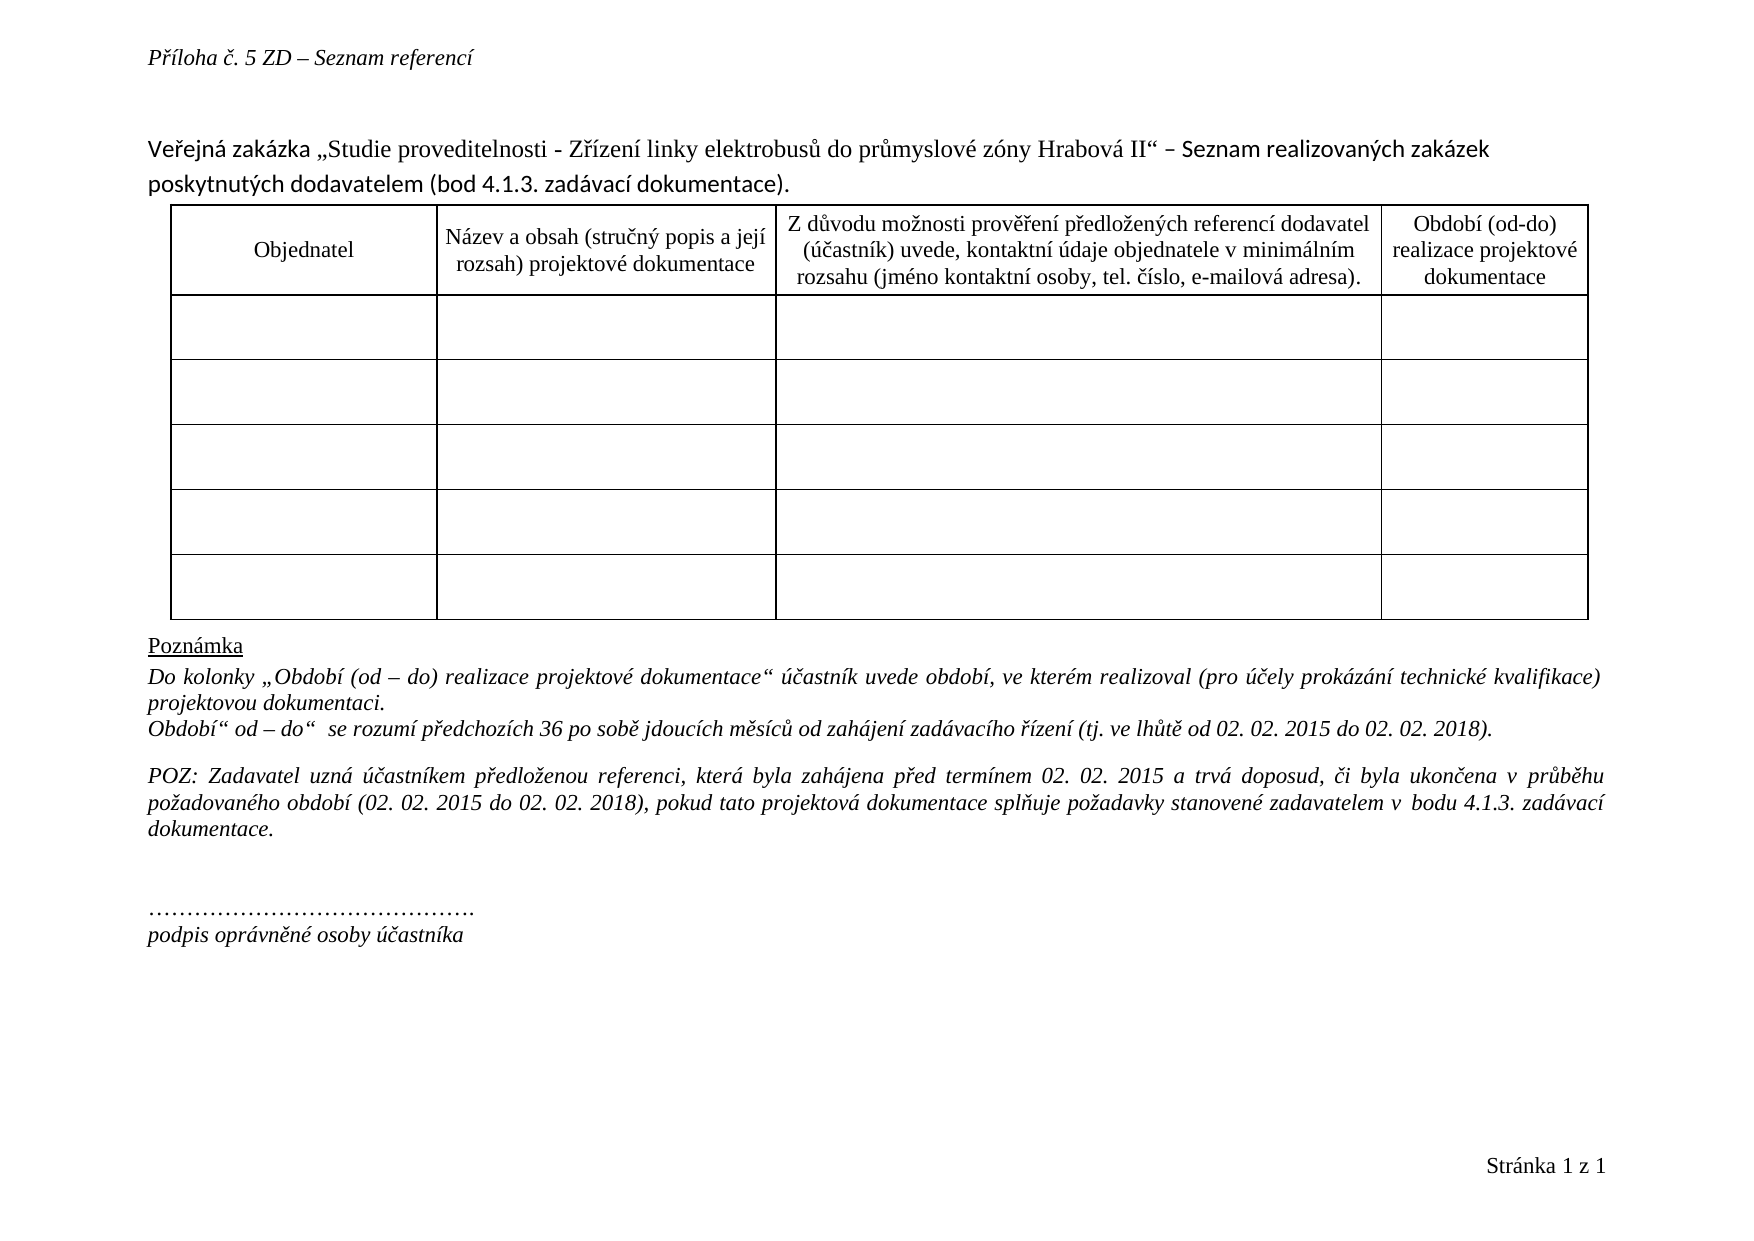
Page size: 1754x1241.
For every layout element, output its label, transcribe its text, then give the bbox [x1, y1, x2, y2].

table_cell [777, 490, 1381, 554]
table_cell [1382, 360, 1587, 424]
table_cell [172, 360, 436, 424]
table_cell [777, 360, 1381, 424]
table_cell [438, 296, 775, 359]
table_cell [172, 490, 436, 554]
table_cell [777, 296, 1381, 359]
table_cell [777, 555, 1381, 619]
table_cell [172, 425, 436, 489]
text Období“ od – do“ se rozumí předchozích 36 po sobě jdoucích měsíců od zahájení zadávacího řízení (tj. ve lhůtě od 02. 02. 2015 do 02. 02. 2018). [148, 715, 1606, 742]
table_cell [438, 555, 775, 619]
text ……………………………………. [148, 894, 1606, 921]
table_cell [438, 425, 775, 489]
text POZ: Zadavatel uzná účastníkem předloženou referenci, která byla zahájena před termínem 02. 02. 2015 a trvá doposud, či byla ukončena v průběhu požadovaného období (02. 02. 2015 do 02. 02. 2018), pokud tato projektová dokumentace splňuje požadavky stanovené zadavatelem v bodu 4.1.3. zadávací dokumentace. [148, 763, 1606, 842]
table_cell [438, 490, 775, 554]
table_header Název a obsah (stručný popis a její rozsah) projektové dokumentace [438, 206, 775, 294]
table_cell [172, 296, 436, 359]
table_cell [1382, 296, 1587, 359]
table_cell [1382, 490, 1587, 554]
table_cell [438, 360, 775, 424]
table_cell [172, 555, 436, 619]
table_cell [1382, 555, 1587, 619]
table_cell [1382, 425, 1587, 489]
table_header Z důvodu možnosti prověření předložených referencí dodavatel (účastník) uvede, kontaktní údaje objednatele v minimálním rozsahu (jméno kontaktní osoby, tel. číslo, e-mailová adresa). [777, 206, 1381, 294]
text podpis oprávněné osoby účastníka [148, 921, 1606, 947]
text Do kolonky „Období (od – do) realizace projektové dokumentace“ účastník uvede období, ve kterém realizoval (pro účely prokázání technické kvalifikace) projektovou dokumentaci. [148, 663, 1606, 715]
table_header Období (od-do) realizace projektové dokumentace [1382, 206, 1587, 294]
text Poznámka [148, 632, 1606, 659]
table_header Objednatel [172, 206, 436, 294]
table_cell [777, 425, 1381, 489]
text Veřejná zakázka „Studie proveditelnosti - Zřízení linky elektrobusů do průmyslové zóny Hrabová II“ – Seznam realizovaných zakázek poskytnutých dodavatelem (bod 4.1.3. zadávací dokumentace). [148, 133, 1606, 199]
